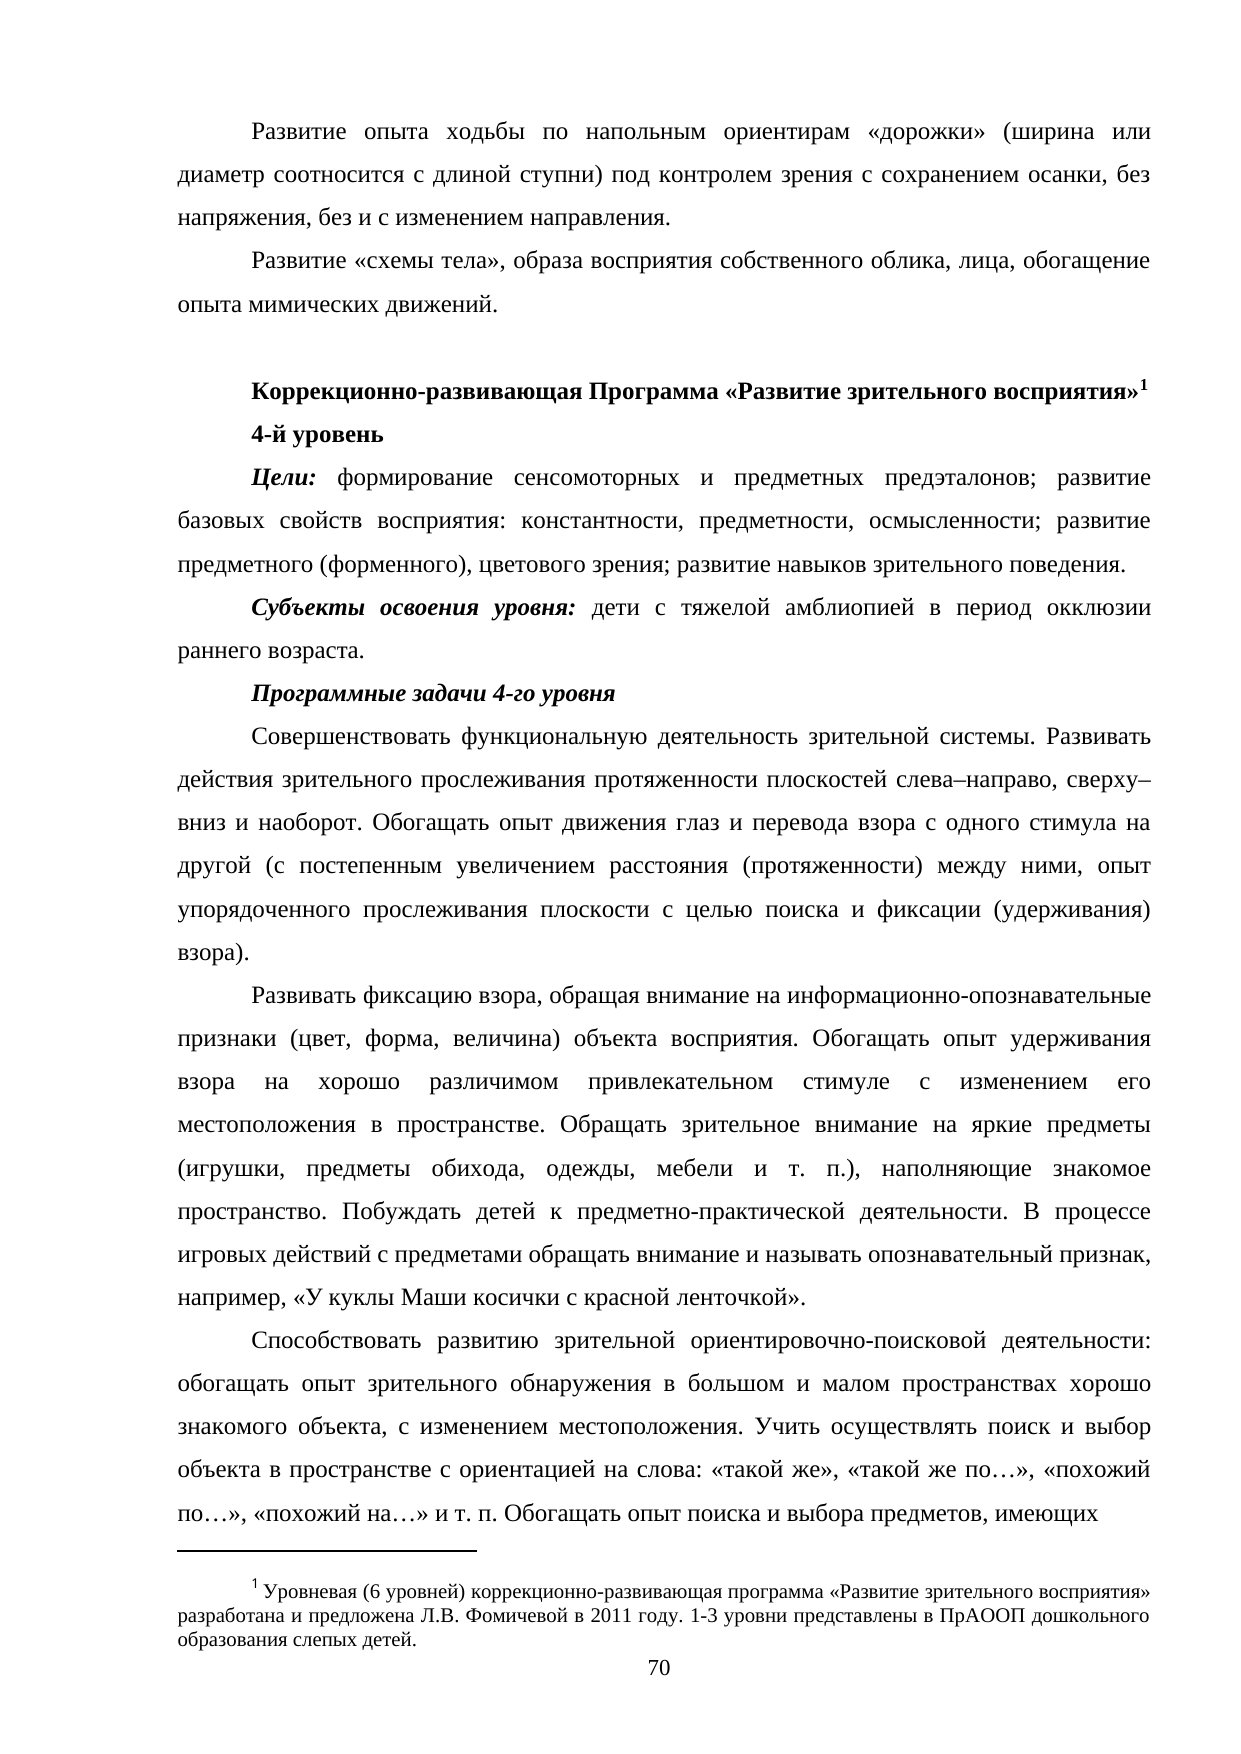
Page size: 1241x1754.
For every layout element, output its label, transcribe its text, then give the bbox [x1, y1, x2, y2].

text Развитие опыта ходьбы по напольным ориентирам «дорожки» (ширина или диаметр соотносится с длиной ступни) под контролем зрения с сохранением осанки, без напряжения, без и с изменением направления. [177, 116, 1152, 231]
text Развитие «схемы тела», образа восприятия собственного облика, лица, обогащение опыта мимических движений. [177, 246, 1151, 317]
text Субъекты освоения уровня: дети с тяжелой амблиопией в период окклюзии раннего возраста. [177, 592, 1152, 664]
text Цели: формирование сенсомоторных и предметных предэталонов; развитие базовых свойств восприятия: константности, предметности, осмысленности; развитие предметного (форменного), цветового зрения; развитие навыков зрительного поведения. [177, 462, 1152, 577]
text 1 Уровневая (6 уровней) коррекционно-развивающая программа «Развитие зрительного восприятия» разработана и предложена Л.В. Фомичевой в 2011 году. 1-3 уровни представлены в ПрАООП дошкольного образования слепых детей. [177, 1548, 1152, 1651]
text Совершенствовать функциональную деятельность зрительной системы. Развивать действия зрительного прослеживания протяженности плоскостей слева–направо, сверху– вниз и наоборот. Обогащать опыт движения глаз и перевода взора с одного стимула на другой (с постепенным увеличением расстояния (протяженности) между ними, опыт упорядоченного прослеживания плоскости с целью поиска и фиксации (удерживания) взора). [177, 721, 1152, 966]
subtitle Программные задачи 4-го уровня [251, 678, 1176, 707]
text Развивать фиксацию взора, обращая внимание на информационно-опознавательные признаки (цвет, форма, величина) объекта восприятия. Обогащать опыт удерживания взора на хорошо различимом привлекательном стимуле с изменением его местоположения в пространстве. Обращать зрительное внимание на яркие предметы (игрушки, предметы обихода, одежды, мебели и т. п.), наполняющие знакомое пространство. Побуждать детей к предметно-практической деятельности. В процессе игровых действий с предметами обращать внимание и называть опознавательный признак, например, «У куклы Маши косички с красной ленточкой». [177, 980, 1152, 1311]
subtitle Коррекционно-развивающая Программа «Развитие зрительного восприятия»1 4-й уровень [251, 374, 1148, 448]
text Способствовать развитию зрительной ориентировочно-поисковой деятельности: обогащать опыт зрительного обнаружения в большом и малом пространствах хорошо знакомого объекта, с изменением местоположения. Учить осуществлять поиск и выбор объекта в пространстве с ориентацией на слова: «такой же», «такой же по…», «похожий по…», «похожий на…» и т. п. Обогащать опыт поиска и выбора предметов, имеющих [177, 1325, 1152, 1526]
